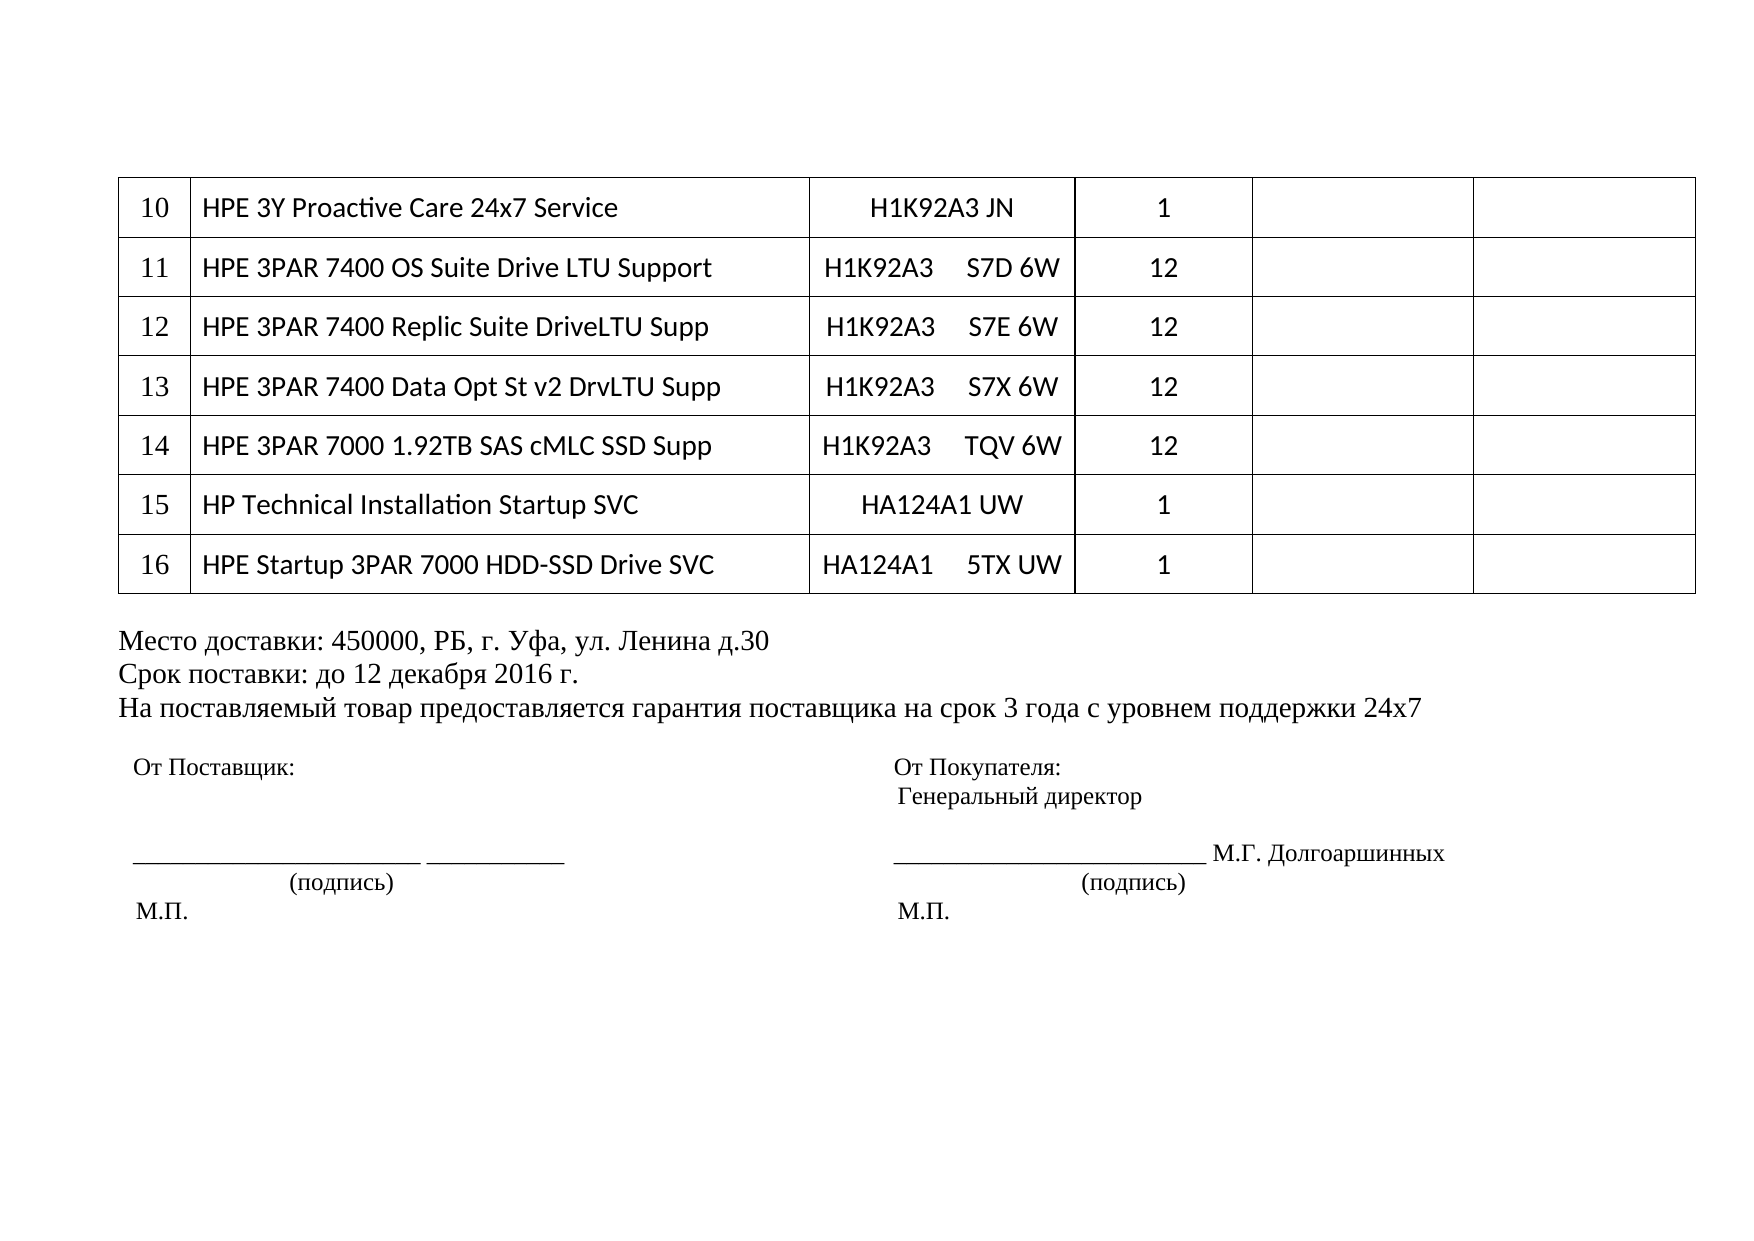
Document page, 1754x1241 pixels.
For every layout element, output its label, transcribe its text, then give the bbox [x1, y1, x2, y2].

table_cell 14 [119, 416, 190, 474]
table_cell 1 [1076, 475, 1252, 533]
table_cell HPE Startup 3PAR 7000 HDD-SSD Drive SVC [191, 535, 809, 593]
table_cell 12 [1076, 416, 1252, 474]
table_cell [1474, 238, 1695, 296]
table_cell [1253, 297, 1473, 355]
table_cell HPE 3PAR 7400 Replic Suite DriveLTU Supp [191, 297, 809, 355]
table_cell H1K92A3 S7X 6W [810, 356, 1074, 415]
table_cell [1474, 535, 1695, 593]
table_cell HA124A1 UW [810, 475, 1074, 533]
table_cell H1K92A3 JN [810, 178, 1074, 237]
table_cell 1 [1076, 178, 1252, 237]
table_cell 12 [1076, 356, 1252, 415]
table_cell [1253, 178, 1473, 237]
table_cell HPE 3Y Proactive Care 24x7 Service [191, 178, 809, 237]
table_cell 12 [119, 297, 190, 355]
table_cell [1253, 238, 1473, 296]
table_cell [1474, 475, 1695, 533]
table_header От Поставщик: [118, 752, 882, 838]
table_cell 15 [119, 475, 190, 533]
table_cell H1K92A3 TQV 6W [810, 416, 1074, 474]
table_cell [1474, 416, 1695, 474]
table_cell 1 [1076, 535, 1252, 593]
table_cell HA124A1 5TX UW [810, 535, 1074, 593]
table_cell [1253, 416, 1473, 474]
table_cell 11 [119, 238, 190, 296]
table_cell 10 [119, 178, 190, 237]
table_cell 16 [119, 535, 190, 593]
table_cell [1253, 535, 1473, 593]
table_cell H1K92A3 S7D 6W [810, 238, 1074, 296]
text На поставляемый товар предоставляется гарантия поставщика на срок 3 года с уровнем поддержки 24х7 [118, 690, 1636, 723]
table_cell [1253, 475, 1473, 533]
table_cell [1253, 356, 1473, 415]
text Место доставки: 450000, РБ, г. Уфа, ул. Ленина д.30 [118, 623, 1636, 656]
table_cell 13 [119, 356, 190, 415]
table_cell 12 [1076, 238, 1252, 296]
text Срок поставки: до 12 декабря 2016 г. [118, 656, 1636, 690]
table_cell H1K92A3 S7E 6W [810, 297, 1074, 355]
table_cell [1474, 178, 1695, 237]
table_cell _________________________ М.Г. Долгоаршинных (подпись) М.П. [883, 838, 1650, 924]
table_cell HPE 3PAR 7400 OS Suite Drive LTU Support [191, 238, 809, 296]
table_cell [1474, 356, 1695, 415]
table_cell HPE 3PAR 7400 Data Opt St v2 DrvLTU Supp [191, 356, 809, 415]
table_cell HPE 3PAR 7000 1.92TB SAS cMLC SSD Supp [191, 416, 809, 474]
table_cell 12 [1076, 297, 1252, 355]
table_header От Покупателя: Генеральный директор [883, 752, 1650, 838]
table_cell HP Technical Installation Startup SVC [191, 475, 809, 533]
table_cell [1474, 297, 1695, 355]
table_cell _______________________ ___________ (подпись) М.П. [118, 838, 882, 924]
